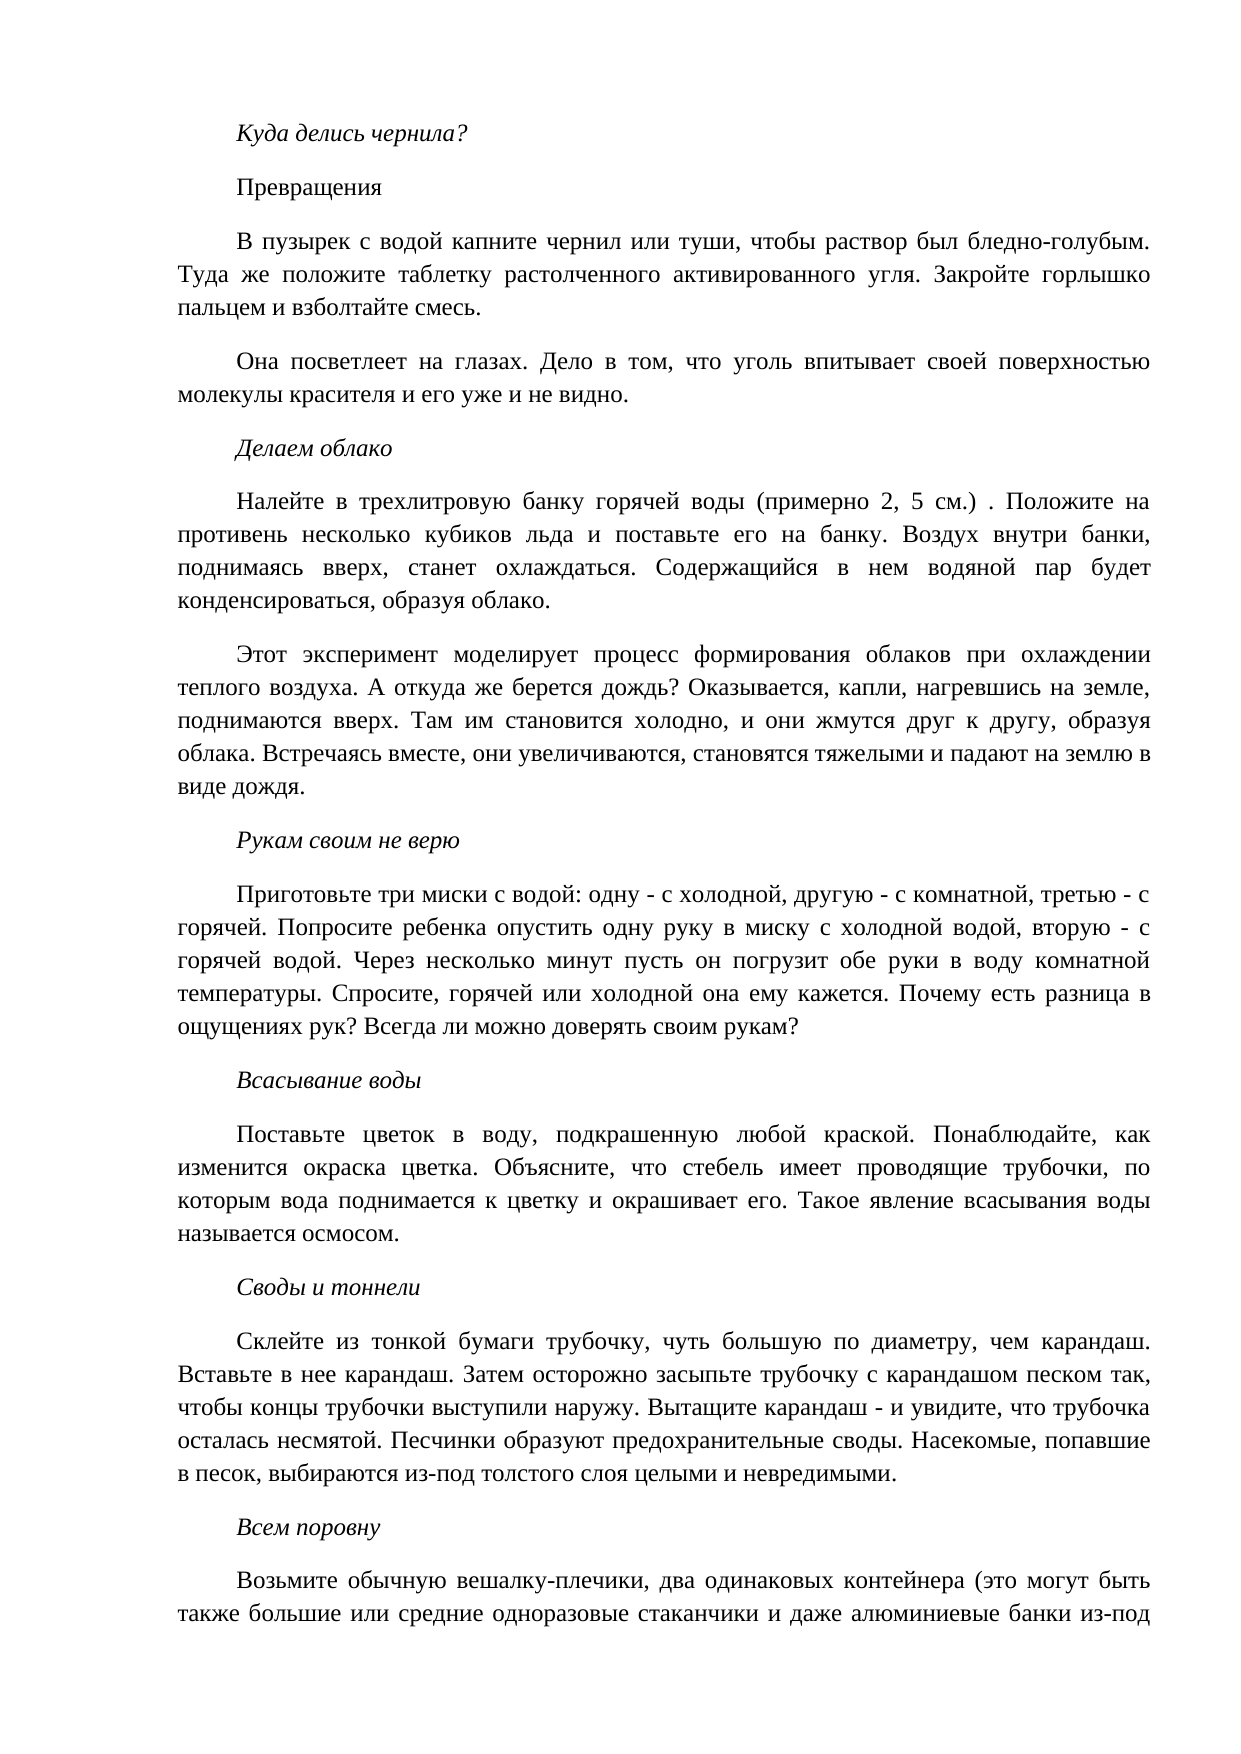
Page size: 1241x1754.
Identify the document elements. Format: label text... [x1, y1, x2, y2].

text Своды и тоннели [177, 1272, 1152, 1301]
text Поставьте цветок в воду, подкрашенную любой краской. Понаблюдайте, как изменится окраска цветка. Объясните, что стебель имеет проводящие трубочки, по которым вода поднимается к цветку и окрашивает его. Такое явление всасывания воды называется осмосом. [177, 1119, 1152, 1247]
text Она посветлеет на глазах. Дело в том, что уголь впитывает своей поверхностью молекулы красителя и его уже и не видно. [177, 346, 1152, 407]
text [177, 1566, 1152, 1627]
text Этот эксперимент моделирует процесс формирования облаков при охлаждении теплого воздуха. А откуда же берется дождь? Оказывается, капли, нагревшись на земле, поднимаются вверх. Там им становится холодно, и они жмутся друг к другу, образуя облака. Встречаясь вместе, они увеличиваются, становятся тяжелыми и падают на землю в виде дождя. [177, 639, 1152, 800]
text Превращения [177, 172, 1152, 201]
text В пузырек с водой капните чернил или туши, чтобы раствор был бледно-голубым. Туда же положите таблетку растолченного активированного угля. Закройте горлышко пальцем и взболтайте смесь. [177, 226, 1152, 321]
text Рукам своим не верю [177, 825, 1152, 854]
text Всасывание воды [177, 1065, 1152, 1094]
text Всем поровну [177, 1512, 1152, 1540]
text Склейте из тонкой бумаги трубочку, чуть большую по диаметру, чем карандаш. Вставьте в нее карандаш. Затем осторожно засыпьте трубочку с карандашом песком так, чтобы концы трубочки выступили наружу. Вытащите карандаш - и увидите, что трубочка осталась несмятой. Песчинки образуют предохранительные своды. Насекомые, попавшие в песок, выбираются из-под толстого слоя целыми и невредимыми. [177, 1326, 1152, 1487]
text Налейте в трехлитровую банку горячей воды (примерно 2, 5 см.) . Положите на противень несколько кубиков льда и поставьте его на банку. Воздух внутри банки, поднимаясь вверх, станет охлаждаться. Содержащийся в нем водяной пар будет конденсироваться, образуя облако. [177, 486, 1152, 614]
text Куда делись чернила? [177, 118, 1152, 147]
text Приготовьте три миски с водой: одну - с холодной, другую - с комнатной, третью - с горячей. Попросите ребенка опустить одну руку в миску с холодной водой, вторую - с горячей водой. Через несколько минут пусть он погрузит обе руки в воду комнатной температуры. Спросите, горячей или холодной она ему кажется. Почему есть разница в ощущениях рук? Всегда ли можно доверять своим рукам? [177, 879, 1152, 1040]
text Делаем облако [177, 433, 1152, 461]
